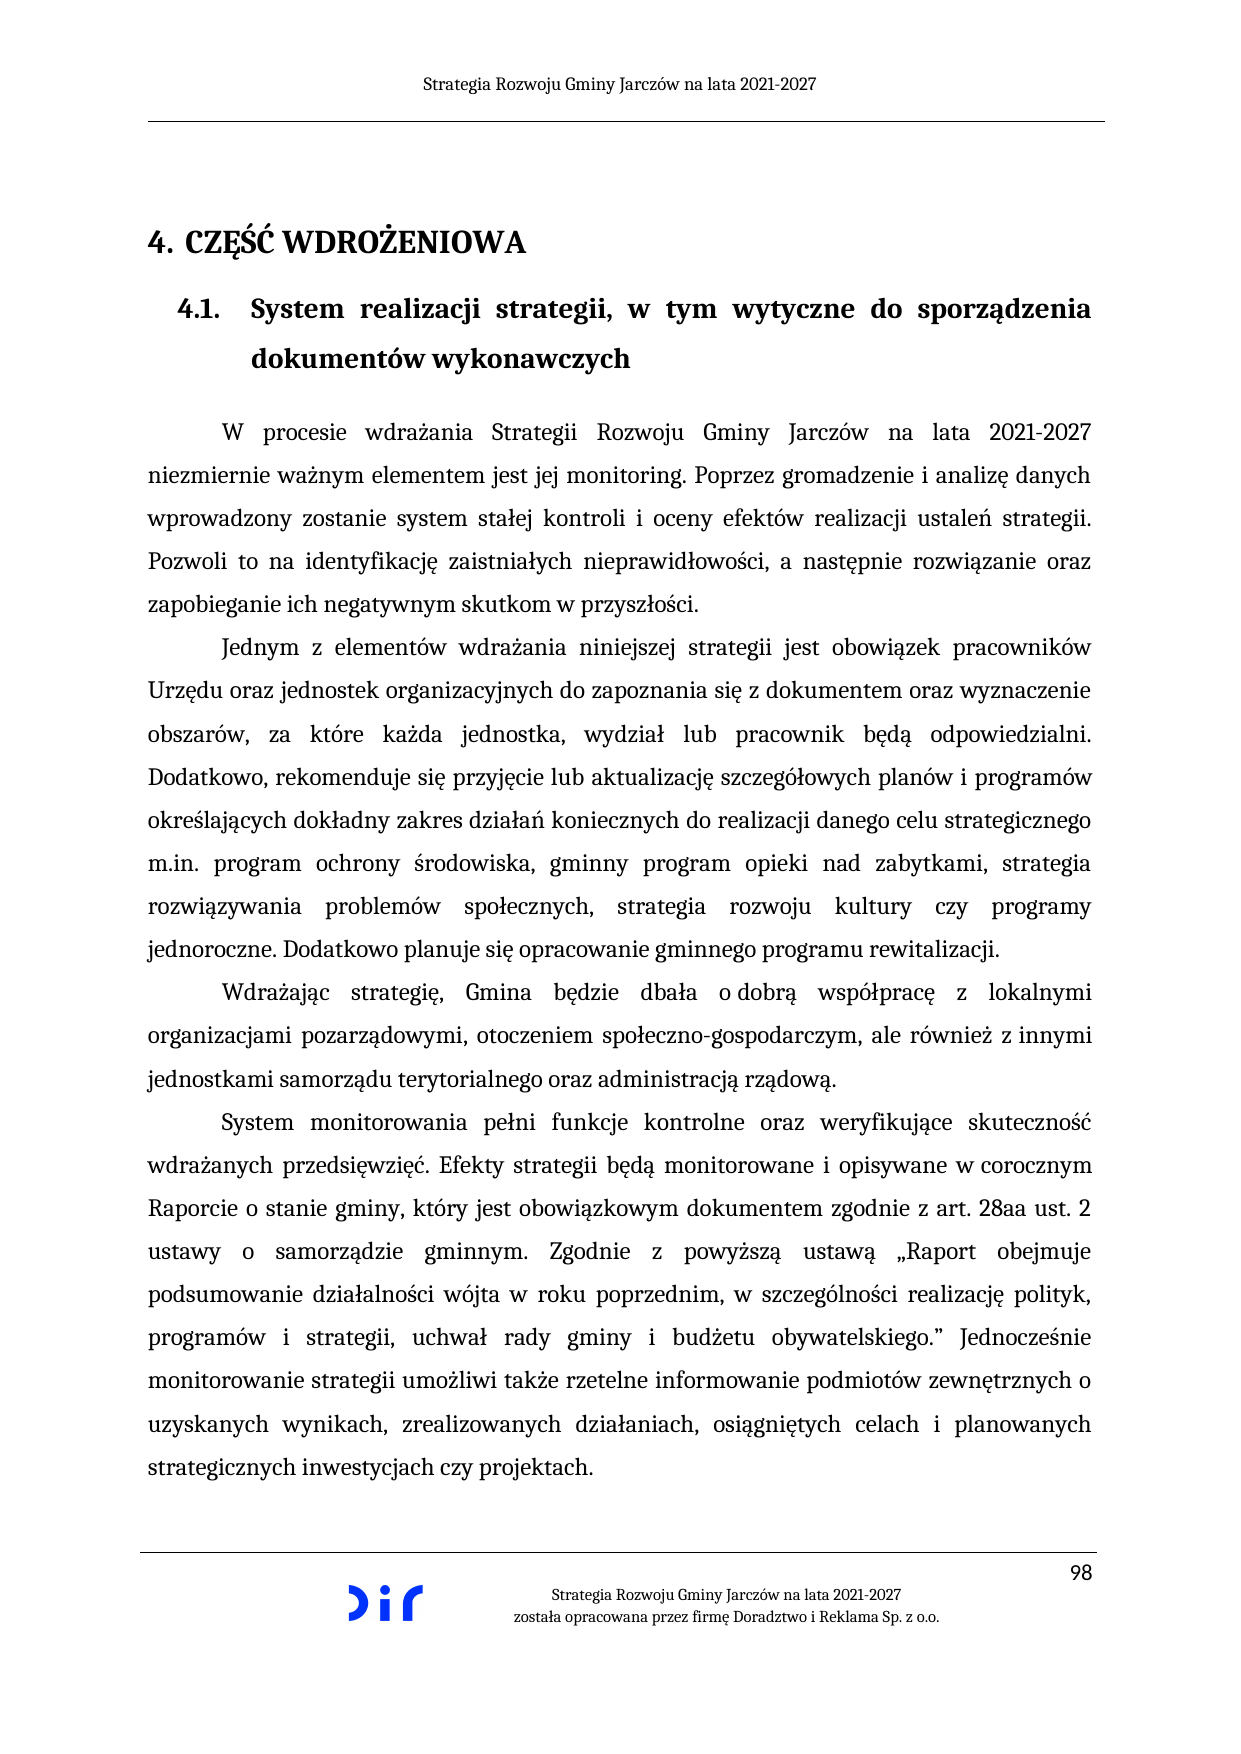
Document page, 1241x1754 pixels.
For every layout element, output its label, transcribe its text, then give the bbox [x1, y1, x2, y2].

text Jednym z elementów wdrażania niniejszej strategii jest obowiązek pracowników Urzędu oraz jednostek organizacyjnych do zapoznania się z dokumentem oraz wyznaczenie obszarów, za które każda jednostka, wydział lub pracownik będą odpowiedzialni. Dodatkowo, rekomenduje się przyjęcie lub aktualizację szczegółowych planów i programów określających dokładny zakres działań koniecznych do realizacji danego celu strategicznego m.in. program ochrony środowiska, gminny program opieki nad zabytkami, strategia rozwiązywania problemów społecznych, strategia rozwoju kultury czy programy jednoroczne. Dodatkowo planuje się opracowanie gminnego programu rewitalizacji. [148, 633, 1092, 964]
text W procesie wdrażania Strategii Rozwoju Gminy Jarczów na lata 2021-2027 niezmiernie ważnym elementem jest jej monitoring. Poprzez gromadzenie i analizę danych wprowadzony zostanie system stałej kontroli i oceny efektów realizacji ustaleń strategii. Pozwoli to na identyfikację zaistniałych nieprawidłowości, a następnie rozwiązanie oraz zapobieganie ich negatywnym skutkom w przyszłości. [148, 418, 1092, 619]
subtitle CZĘŚĆ WDROŻENIOWA [148, 223, 1092, 261]
picture [348, 1585, 423, 1621]
text Wdrażając strategię, Gmina będzie dbała o dobrą współpracę z lokalnymi organizacjami pozarządowymi, otoczeniem społeczno-gospodarczym, ale również z innymi jednostkami samorządu terytorialnego oraz administracją rządową. [148, 978, 1092, 1093]
text System monitorowania pełni funkcje kontrolne oraz weryfikujące skuteczność wdrażanych przedsięwzięć. Efekty strategii będą monitorowane i opisywane w corocznym Raporcie o stanie gminy, który jest obowiązkowym dokumentem zgodnie z art. 28aa ust. 2 ustawy o samorządzie gminnym. Zgodnie z powyższą ustawą „Raport obejmuje podsumowanie działalności wójta w roku poprzednim, w szczególności realizację polityk, programów i strategii, uchwał rady gminy i budżetu obywatelskiego.” Jednocześnie monitorowanie strategii umożliwi także rzetelne informowanie podmiotów zewnętrznych o uzyskanych wynikach, zrealizowanych działaniach, osiągniętych celach i planowanych strategicznych inwestycjach czy projektach. [148, 1108, 1092, 1481]
subtitle System realizacji strategii, w tym wytyczne do sporządzenia dokumentów wykonawczych [177, 292, 1092, 376]
